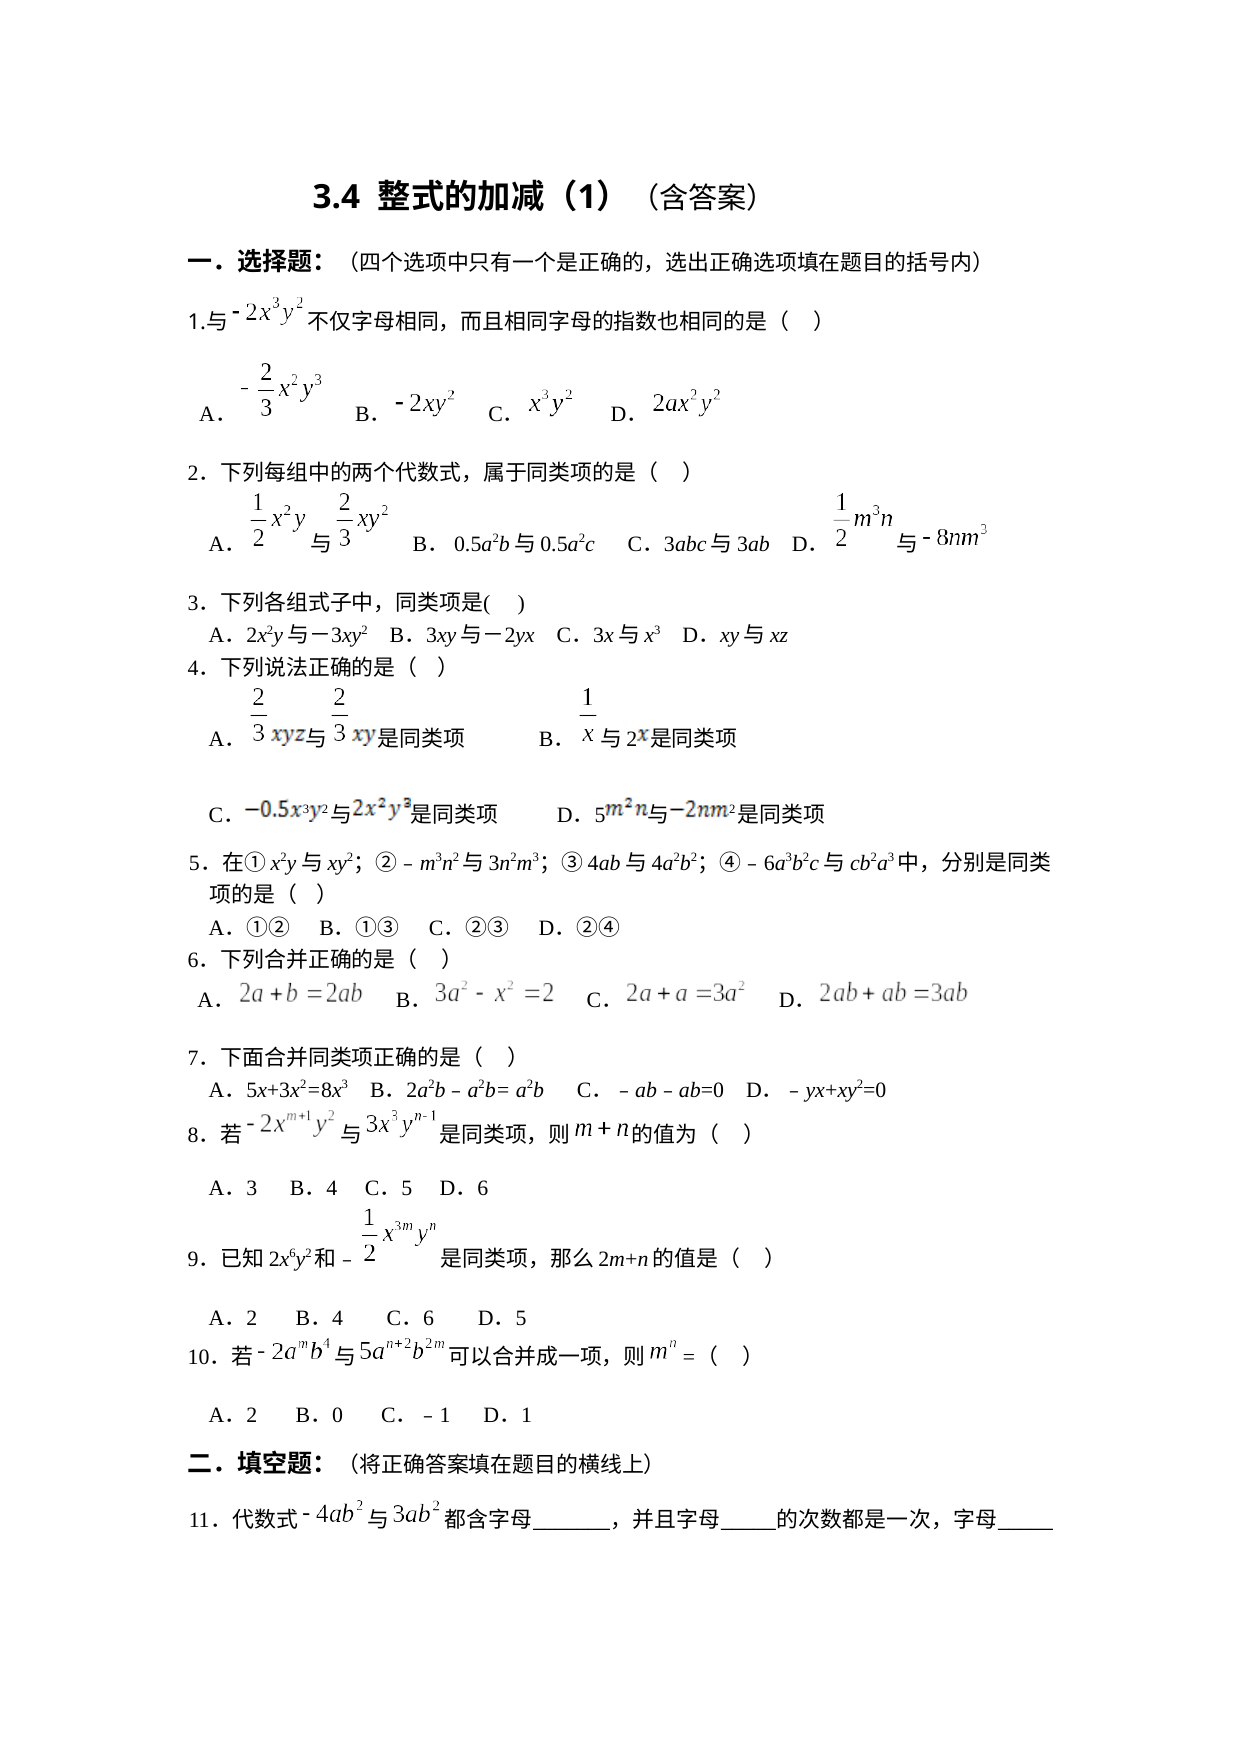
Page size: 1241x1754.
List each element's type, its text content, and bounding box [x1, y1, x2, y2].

text 7．下面合并同类项正确的是（ ） [187, 1039, 1053, 1072]
text A．2x2y与－3xy2 B．3xy与－2yx C．3x与x3 D．xy与xz [187, 617, 1053, 649]
text 6．下列合并正确的是（ ） [187, 942, 1053, 974]
text 2．下列每组中的两个代数式，属于同类项的是（ ） [187, 454, 1053, 487]
text 10．若与可以合并成一项，则=（ ） [187, 1332, 1053, 1397]
text 9．已知2x6y2和﹣是同类项，那么2m+n的值是（ ） [187, 1202, 1053, 1299]
text 3．下列各组式子中，同类项是( ) [187, 584, 1053, 617]
picture [637, 720, 650, 746]
text A．2 B．4 C．6 D．5 [187, 1299, 1053, 1332]
text A．5x+3x2=8x3 B．2a2b﹣a2b= a2b C．﹣ab﹣ab=0 D．﹣yx+xy2=0 [187, 1072, 1053, 1104]
text A．与是同类项 B．与2是同类项 [187, 682, 1053, 779]
text A．2 B．0 C．﹣1 D．1 [187, 1397, 1053, 1429]
picture [352, 720, 378, 746]
picture [352, 795, 411, 822]
text A． B． C． D． [187, 974, 1053, 1039]
text 1.与不仅字母相同，而且相同字母的指数也相同的是（ ） [187, 292, 1053, 357]
picture [309, 796, 322, 822]
text 3.4 整式的加减（1）（含答案） [187, 162, 1053, 227]
text 二．填空题：（将正确答案填在题目的横线上） [187, 1429, 1053, 1494]
picture [605, 795, 648, 822]
text A．3 B．4 C．5 D．6 [187, 1169, 1053, 1202]
text 8．若与是同类项，则的值为（ ） [187, 1104, 1053, 1169]
picture [244, 796, 303, 822]
text 4．下列说法正确的是（ ） [187, 649, 1053, 682]
text 一．选择题：（四个选项中只有一个是正确的，选出正确选项填在题目的括号内） [187, 227, 1053, 292]
picture [271, 720, 306, 746]
text C．32与是同类项 D．5与2是同类项 [187, 779, 1053, 844]
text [188, 1494, 1053, 1559]
text A．与 B． 0.5a2b与0.5a2c C．3abc与3ab D．与 [187, 487, 1053, 584]
picture [669, 796, 729, 822]
text 5．在①x2y与xy2；②﹣m3n2与3n2m3；③4ab与4a2b2；④﹣6a3b2c与cb2a3中，分别是同类项的是（ ） [188, 844, 1053, 909]
text A．①② B．①③ C．②③ D．②④ [187, 909, 1053, 942]
text A． B． C． D． [187, 357, 1053, 454]
